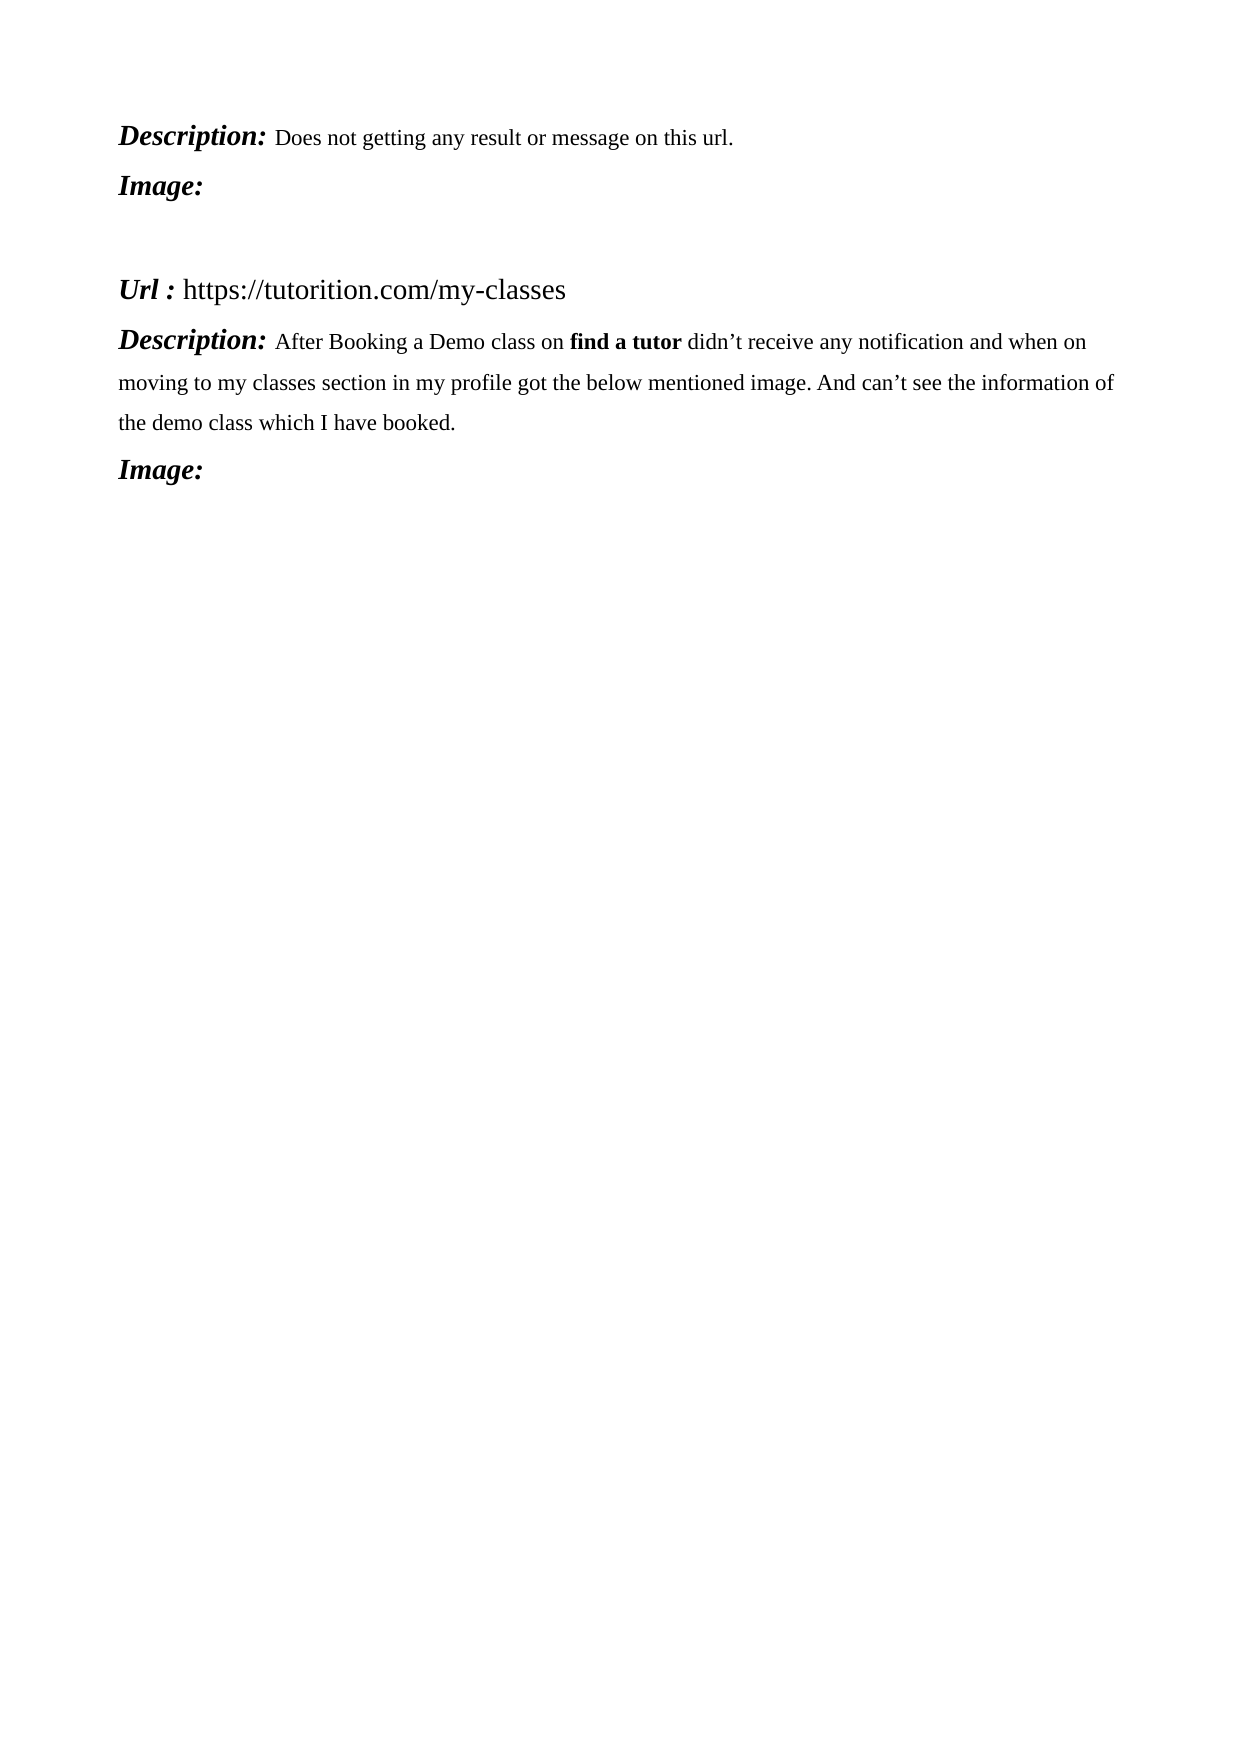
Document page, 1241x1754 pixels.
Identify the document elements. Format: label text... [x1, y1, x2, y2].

text Url : https://blog.tutorition.com/category/website Description: Does not getting any result or message on this url. Image: [118, 118, 1122, 202]
text Url : https://tutorition.com/my-classes Description: After Booking a Demo class on find a tutor didn’t receive any notification and when on moving to my classes section in my profile got the below mentioned image. And can’t see the information of the demo class which I have booked. Image: [118, 272, 1122, 485]
